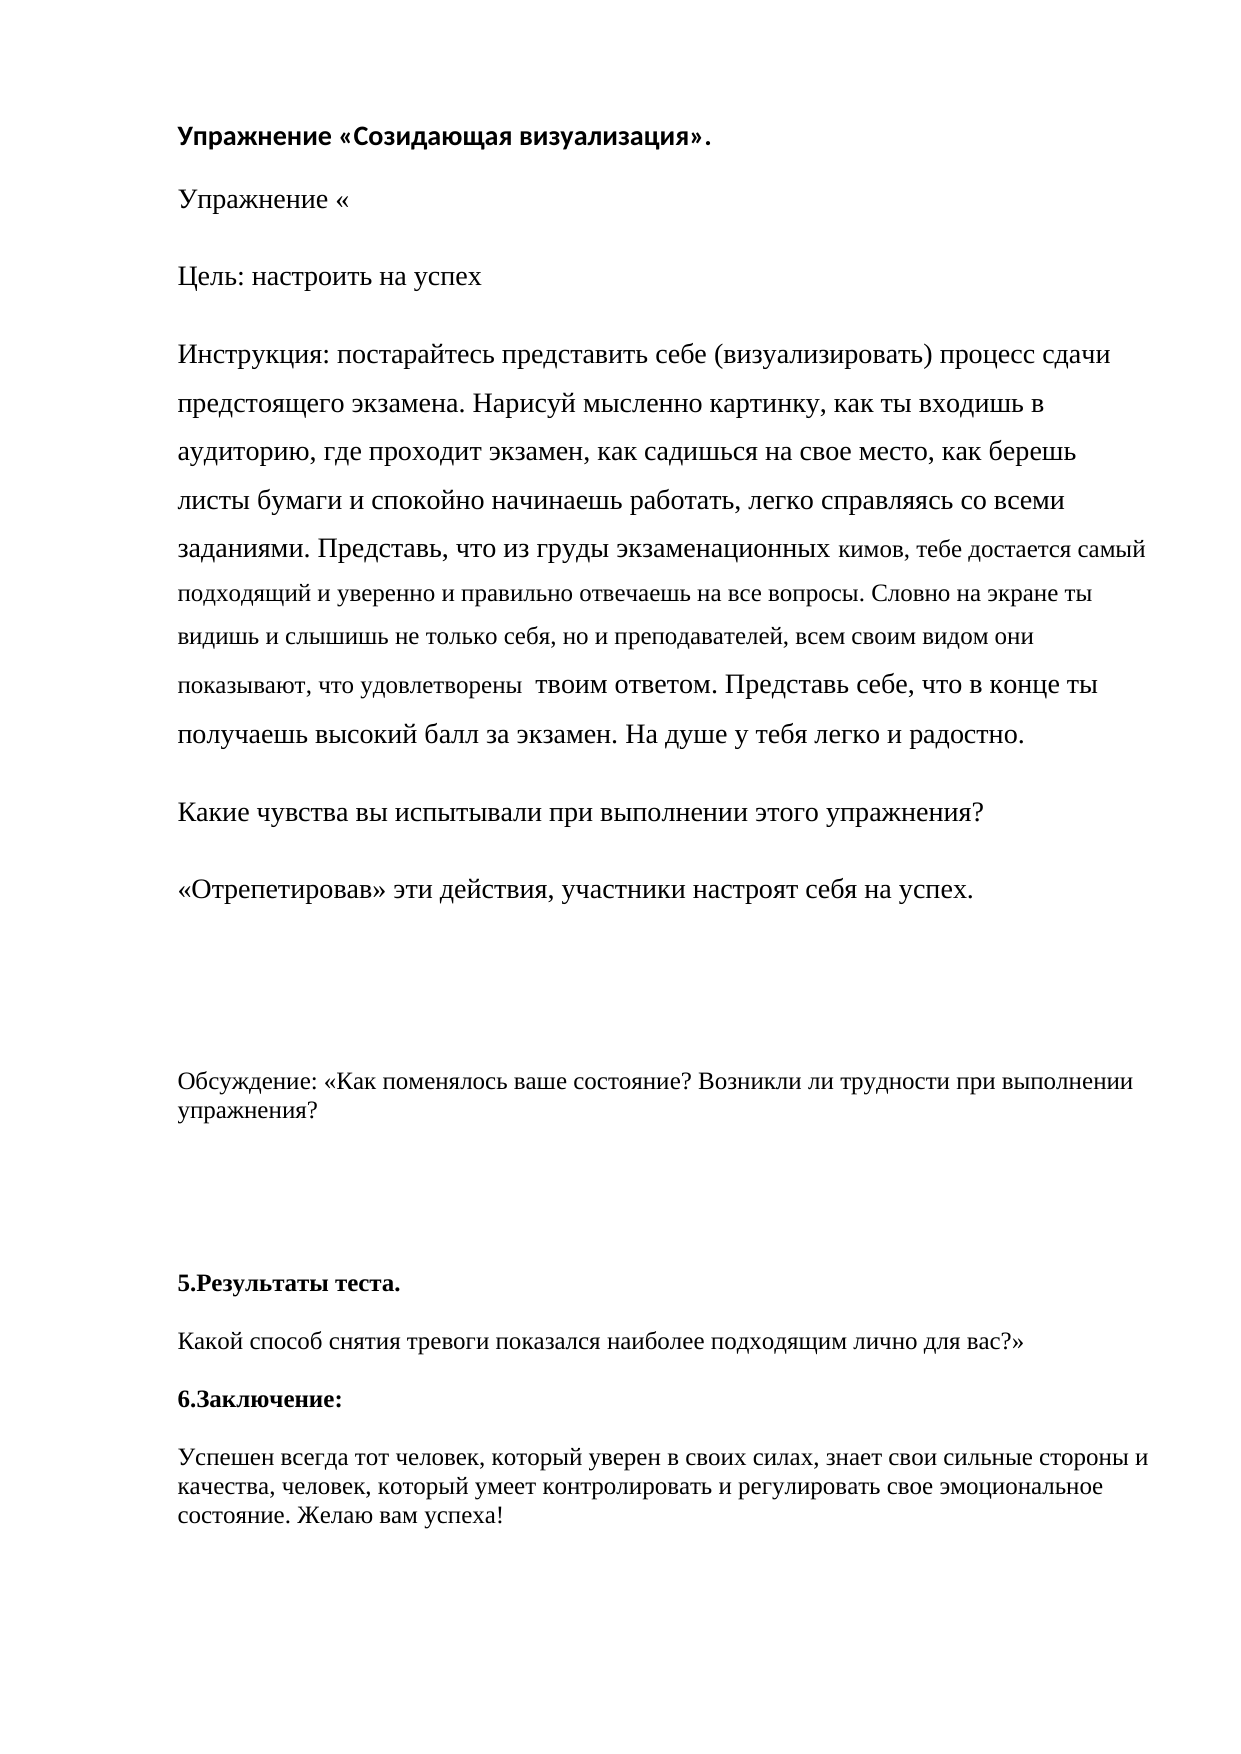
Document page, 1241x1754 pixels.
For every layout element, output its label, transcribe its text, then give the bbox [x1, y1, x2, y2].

text Какой способ снятия тревоги показался наиболее подходящим лично для вас?» [177, 1326, 1152, 1355]
text 5.Результаты теста. [177, 1268, 1152, 1297]
text «Отрепетировав» эти действия, участники настроят себя на успех. [177, 872, 1152, 905]
text 6.Заключение: [177, 1384, 1152, 1413]
text Упражнение «Созидающая визуализация». [177, 118, 1152, 152]
text Успешен всегда тот человек, который уверен в своих силах, знает свои сильные стороны и качества, человек, который умеет контролировать и регулировать свое эмоциональное состояние. Желаю вам успеха! [177, 1442, 1152, 1528]
text Упражнение « [177, 182, 1152, 214]
text Какие чувства вы испытывали при выполнении этого упражнения? [177, 795, 1152, 827]
text Обсуждение: «Как поменялось ваше состояние? Возникли ли трудности при выполнении упражнения? [177, 1066, 1152, 1123]
text Цель: настроить на успех [177, 259, 1152, 292]
text Инструкция: постарайтесь представить себе (визуализировать) процесс сдачи предстоящего экзамена. Нарисуй мысленно картинку, как ты входишь в аудиторию, где проходит экзамен, как садишься на свое место, как берешь листы бумаги и спокойно начинаешь работать, легко справляясь со всеми заданиями. Представь, что из груды экзаменационных кимов, тебе достается самый подходящий и уверенно и правильно отвечаешь на все вопросы. Словно на экране ты видишь и слышишь не только себя, но и преподавателей, всем своим видом они показывают, что удовлетворены твоим ответом. Представь себе, что в конце ты получаешь высокий балл за экзамен. На душе у тебя легко и радостно. [177, 337, 1152, 749]
